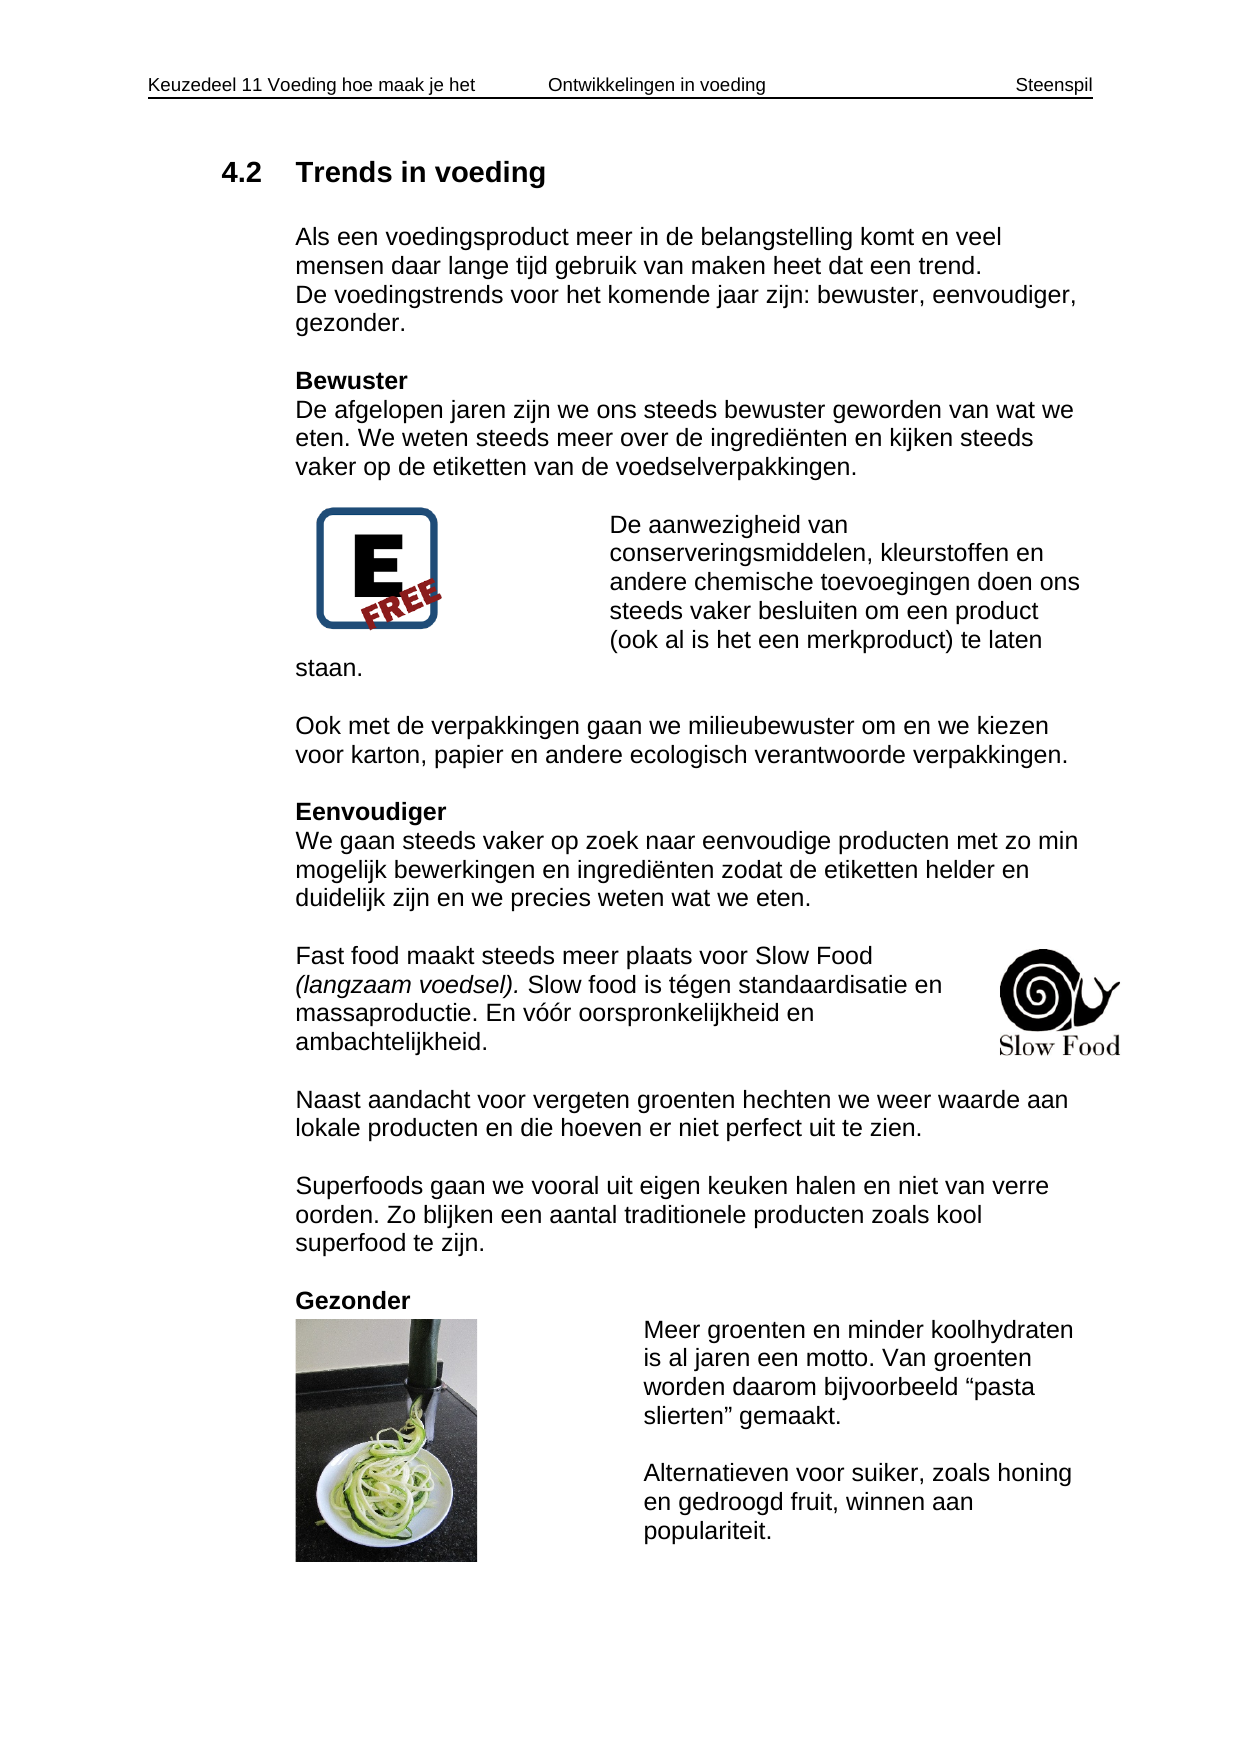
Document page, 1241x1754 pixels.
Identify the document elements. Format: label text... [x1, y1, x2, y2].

picture [984, 941, 1136, 1072]
text 4.2 Trends in voeding [221, 155, 1093, 188]
picture [295, 1319, 478, 1562]
text Naast aandacht voor vergeten groenten hechten we weer waarde aan lokale producten en die hoeven er niet perfect uit te zien. [295, 1084, 1093, 1142]
text De aanwezigheid van conserveringsmiddelen, kleurstoffen en andere chemische toevoegingen doen ons steeds vaker besluiten om een product (ook al is het een merkproduct) te laten staan. [295, 509, 1093, 682]
text Superfoods gaan we vooral uit eigen keuken halen en niet van verre oorden. Zo blijken een aantal traditionele producten zoals kool superfood te zijn. [295, 1171, 1093, 1257]
text Bewuster [295, 366, 1093, 394]
text Ook met de verpakkingen gaan we milieubewuster om en we kiezen voor karton, papier en andere ecologisch verantwoorde verpakkingen. [295, 711, 1093, 768]
text We gaan steeds vaker op zoek naar eenvoudige producten met zo min mogelijk bewerkingen en ingrediënten zodat de etiketten helder en duidelijk zijn en we precies weten wat we eten. [295, 826, 1093, 912]
text Fast food maakt steeds meer plaats voor Slow Food (langzaam voedsel). Slow food is tégen standaardisatie en massaproductie. En vóór oorspronkelijkheid en ambachtelijkheid. [295, 941, 984, 1056]
text Meer groenten en minder koolhydraten is al jaren een motto. Van groenten worden daarom bijvoorbeeld “pasta slierten” gemaakt. [295, 1314, 1093, 1429]
text Als een voedingsproduct meer in de belangstelling komt en veel mensen daar lange tijd gebruik van maken heet dat een trend. [295, 222, 1093, 279]
text De voedingstrends voor het komende jaar zijn: bewuster, eenvoudiger, gezonder. [295, 279, 1093, 337]
picture [308, 500, 443, 635]
text De afgelopen jaren zijn we ons steeds bewuster geworden van wat we eten. We weten steeds meer over de ingrediënten en kijken steeds vaker op de etiketten van de voedselverpakkingen. [295, 394, 1093, 481]
text Eenvoudiger [295, 797, 1093, 826]
text Gezonder [295, 1286, 1093, 1314]
text Alternatieven voor suiker, zoals honing en gedroogd fruit, winnen aan populariteit. [478, 1458, 1093, 1544]
